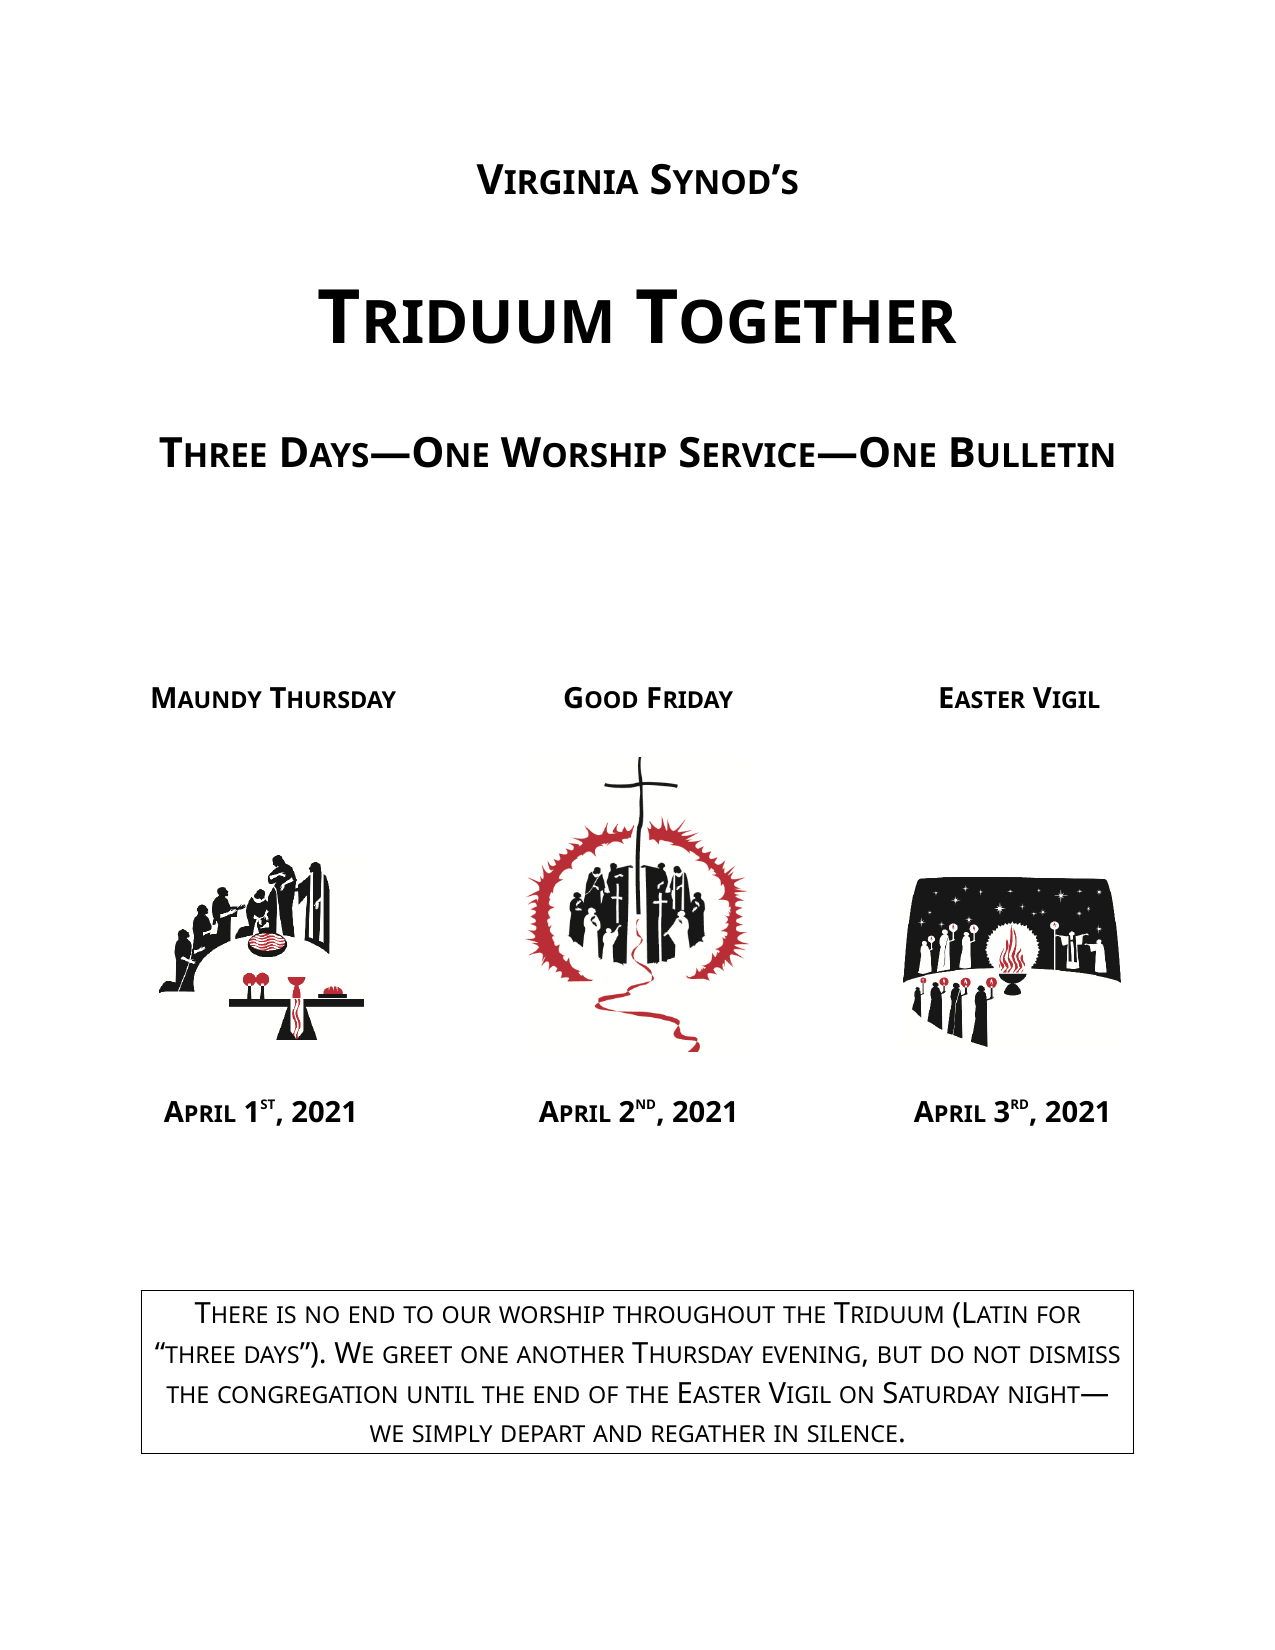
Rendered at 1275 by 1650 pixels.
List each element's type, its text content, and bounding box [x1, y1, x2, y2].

title Triduum Together [150, 263, 1125, 366]
title we simply depart and regather in silence. [142, 1409, 1133, 1453]
title Virginia Synod’s [150, 150, 1125, 207]
picture [159, 855, 364, 1040]
title There is no end to our worship throughout the Triduum (Latin for “three days”). We greet one another Thursday evening, but do not dismiss the congregation until the end of the Easter Vigil on Saturday night— [142, 1291, 1133, 1409]
title April 1st, 2021 April 2nd, 2021 April 3rd, 2021 [150, 1091, 1125, 1131]
title Maundy Thursday Good Friday Easter Vigil [150, 678, 1125, 717]
title Three Days—One Worship Service—One Bulletin [150, 422, 1125, 479]
picture [525, 757, 750, 1052]
picture [903, 877, 1121, 1047]
